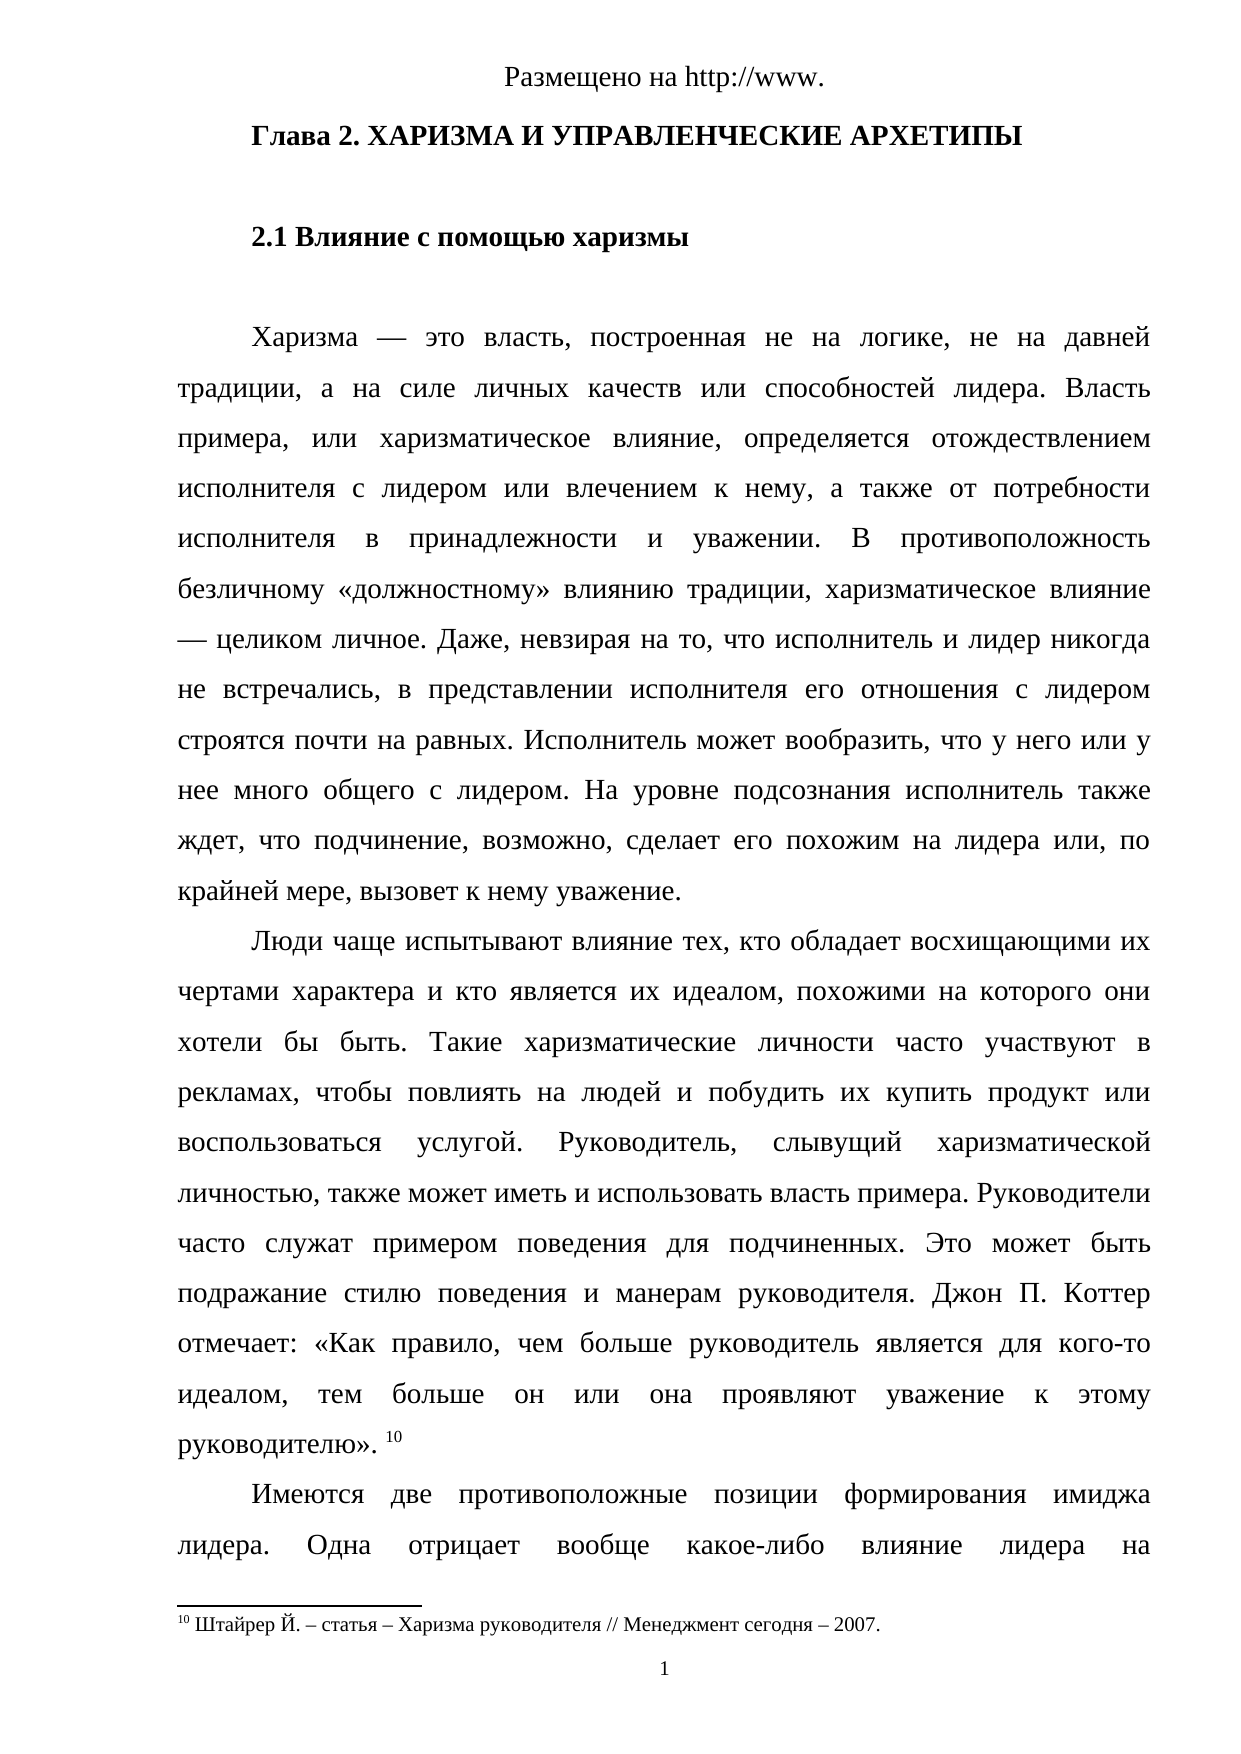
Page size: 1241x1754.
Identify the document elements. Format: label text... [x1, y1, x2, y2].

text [177, 1477, 1152, 1560]
text Харизма — это власть, построенная не на логике, не на давней традиции, а на силе личных качеств или способностей лидера. Власть примера, или харизматическое влияние, определяется отождествлением исполнителя с лидером или влечением к нему, а также от потребности исполнителя в принадлежности и уважении. В противоположность безличному «должностному» влиянию традиции, харизматическое влияние — целиком личное. Даже, невзирая на то, что исполнитель и лидер никогда не встречались, в представлении исполнителя его отношения с лидером строятся почти на равных. Исполнитель может вообразить, что у него или у нее много общего с лидером. На уровне подсознания исполнитель также ждет, что подчинение, возможно, сделает его похожим на лидера или, по крайней мере, вызовет к нему уважение. [177, 319, 1152, 906]
subtitle Глава 2. ХАРИЗМА И УПРАВЛЕНЧЕСКИЕ АРХЕТИПЫ [251, 118, 1152, 152]
text Люди чаще испытывают влияние тех, кто обладает восхищающими их чертами характера и кто является их идеалом, похожими на которого они хотели бы быть. Такие харизматические личности часто участвуют в рекламах, чтобы повлиять на людей и побудить их купить продукт или воспользоваться услугой. Руководитель, слывущий харизматической личностью, также может иметь и использовать власть примера. Руководители часто служат примером поведения для подчиненных. Это может быть подражание стилю поведения и манерам руководителя. Джон П. Коттер отмечает: «Как правило, чем больше руководитель является для кого-то идеалом, тем больше он или она проявляют уважение к этому руководителю». [177, 923, 1152, 1460]
text 2.1 Влияние с помощью харизмы [177, 219, 1152, 252]
